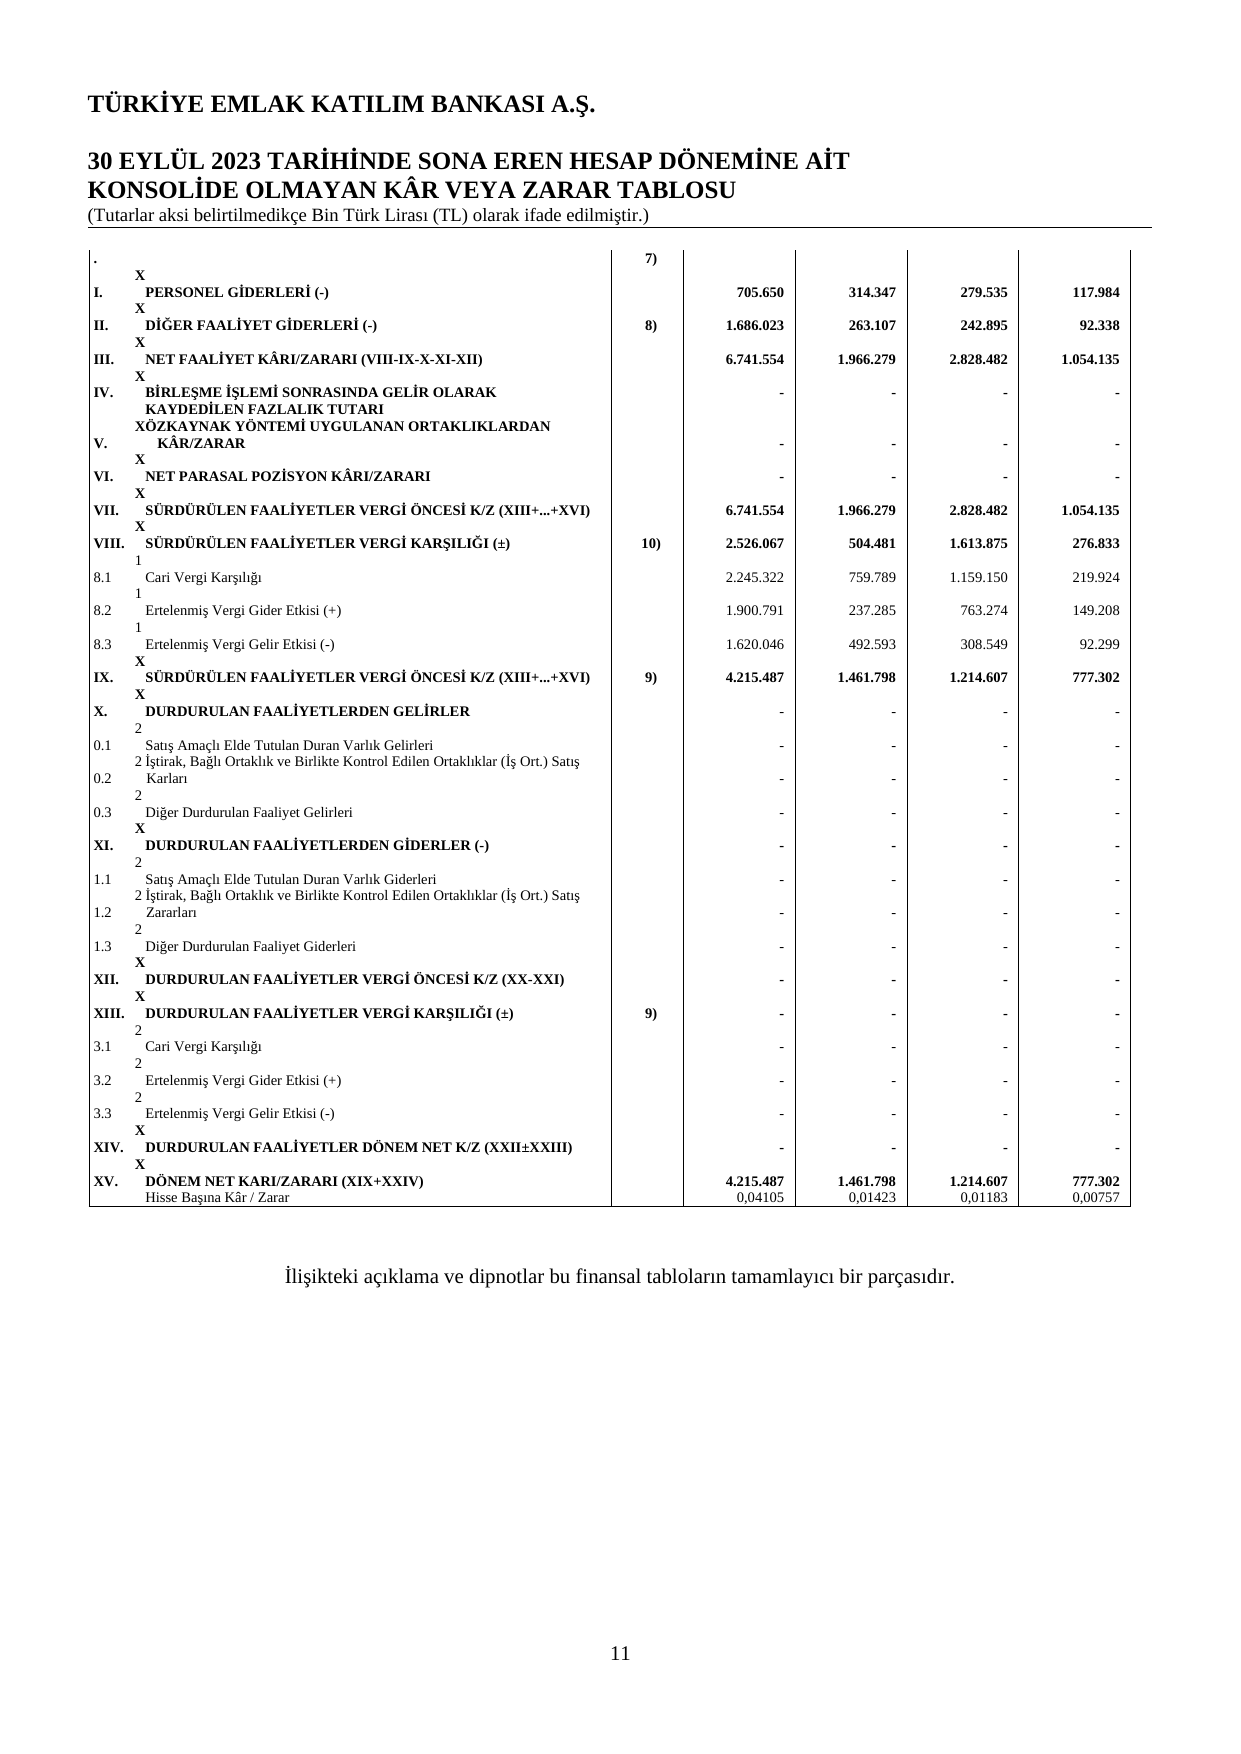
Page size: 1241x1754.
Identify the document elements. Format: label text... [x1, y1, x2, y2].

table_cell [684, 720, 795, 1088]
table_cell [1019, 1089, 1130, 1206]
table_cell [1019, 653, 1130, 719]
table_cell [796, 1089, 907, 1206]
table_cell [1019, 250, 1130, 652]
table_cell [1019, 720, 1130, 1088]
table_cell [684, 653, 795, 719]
text İlişikteki açıklama ve dipnotlar bu finansal tabloların tamamlayıcı bir parçasıdır. [89, 1264, 1152, 1288]
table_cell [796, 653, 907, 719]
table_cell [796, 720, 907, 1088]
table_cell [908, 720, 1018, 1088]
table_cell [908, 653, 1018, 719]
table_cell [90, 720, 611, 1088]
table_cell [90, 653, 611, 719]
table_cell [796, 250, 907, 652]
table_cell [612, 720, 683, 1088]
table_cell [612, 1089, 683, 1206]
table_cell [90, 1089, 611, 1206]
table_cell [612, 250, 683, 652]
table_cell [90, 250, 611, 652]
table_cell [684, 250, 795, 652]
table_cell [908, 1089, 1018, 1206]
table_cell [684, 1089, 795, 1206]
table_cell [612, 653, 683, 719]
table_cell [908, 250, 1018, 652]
